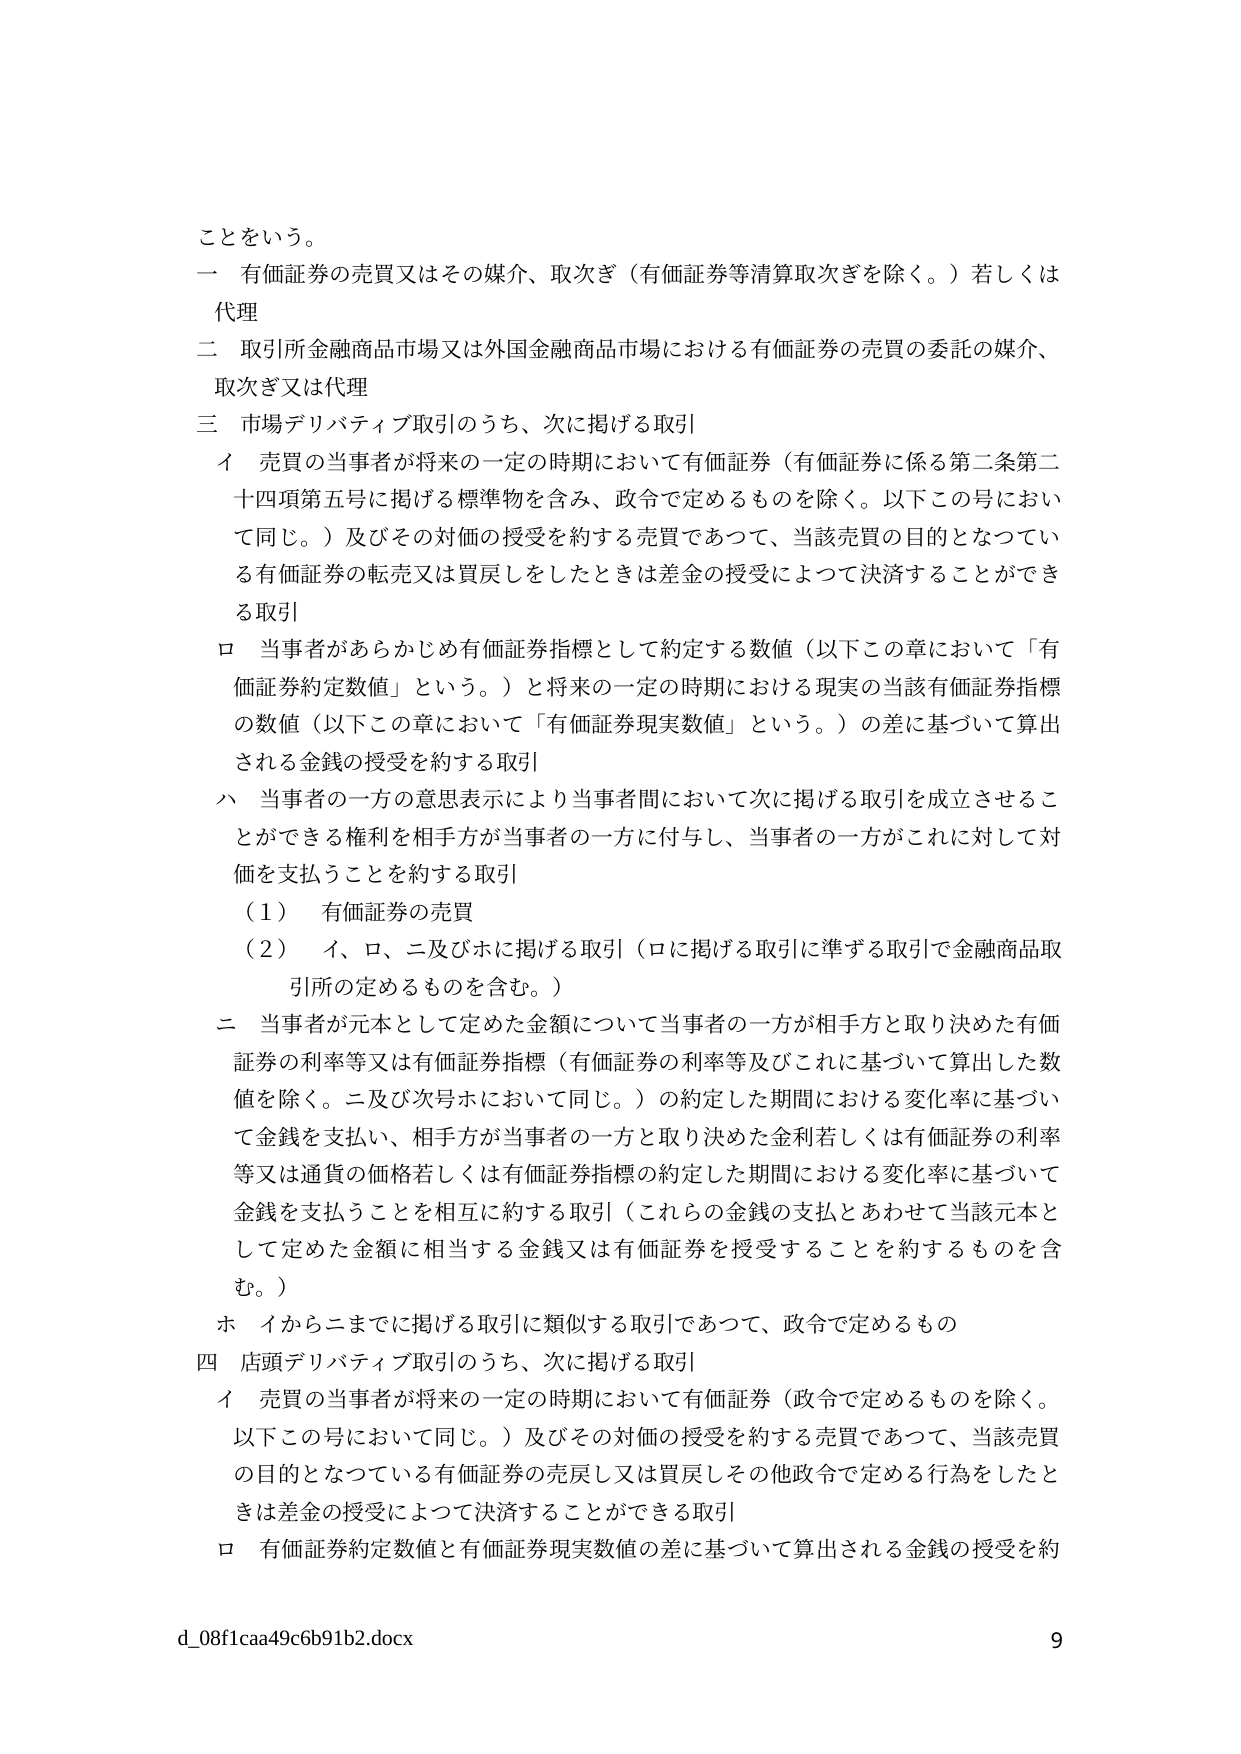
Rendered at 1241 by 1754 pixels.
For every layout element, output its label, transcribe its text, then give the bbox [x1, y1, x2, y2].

text イ 売買の当事者が将来の一定の時期において有価証券（政令で定めるものを除く。以下この号において同じ。）及びその対価の授受を約する売買であつて、当該売買の目的となつている有価証券の売戻し又は買戻しその他政令で定める行為をしたときは差金の授受によつて決済することができる取引 [215, 1379, 1063, 1529]
text （１） 有価証券の売買 [233, 892, 1063, 929]
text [215, 1529, 1063, 1567]
text ロ 当事者があらかじめ有価証券指標として約定する数値（以下この章において「有価証券約定数値」という。）と将来の一定の時期における現実の当該有価証券指標の数値（以下この章において「有価証券現実数値」という。）の差に基づいて算出される金銭の授受を約する取引 [215, 629, 1063, 779]
text 三 市場デリバティブ取引のうち、次に掲げる取引 [196, 404, 1063, 442]
text （２） イ、ロ、ニ及びホに掲げる取引（ロに掲げる取引に準ずる取引で金融商品取引所の定めるものを含む。） [233, 929, 1063, 1004]
text ハ 当事者の一方の意思表示により当事者間において次に掲げる取引を成立させることができる権利を相手方が当事者の一方に付与し、当事者の一方がこれに対して対価を支払うことを約する取引 [215, 779, 1063, 892]
text 一 有価証券の売買又はその媒介、取次ぎ（有価証券等清算取次ぎを除く。）若しくは代理 [196, 254, 1063, 329]
text ホ イからニまでに掲げる取引に類似する取引であつて、政令で定めるもの [215, 1304, 1063, 1342]
text イ 売買の当事者が将来の一定の時期において有価証券（有価証券に係る第二条第二十四項第五号に掲げる標準物を含み、政令で定めるものを除く。以下この号において同じ。）及びその対価の授受を約する売買であつて、当該売買の目的となつている有価証券の転売又は買戻しをしたときは差金の授受によつて決済することができる取引 [215, 442, 1063, 629]
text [177, 217, 1063, 254]
text 四 店頭デリバティブ取引のうち、次に掲げる取引 [196, 1342, 1063, 1379]
text ニ 当事者が元本として定めた金額について当事者の一方が相手方と取り決めた有価証券の利率等又は有価証券指標（有価証券の利率等及びこれに基づいて算出した数値を除く。ニ及び次号ホにおいて同じ。）の約定した期間における変化率に基づいて金銭を支払い、相手方が当事者の一方と取り決めた金利若しくは有価証券の利率等又は通貨の価格若しくは有価証券指標の約定した期間における変化率に基づいて金銭を支払うことを相互に約する取引（これらの金銭の支払とあわせて当該元本として定めた金額に相当する金銭又は有価証券を授受することを約するものを含む。） [215, 1004, 1063, 1304]
text 二 取引所金融商品市場又は外国金融商品市場における有価証券の売買の委託の媒介、取次ぎ又は代理 [196, 329, 1063, 404]
